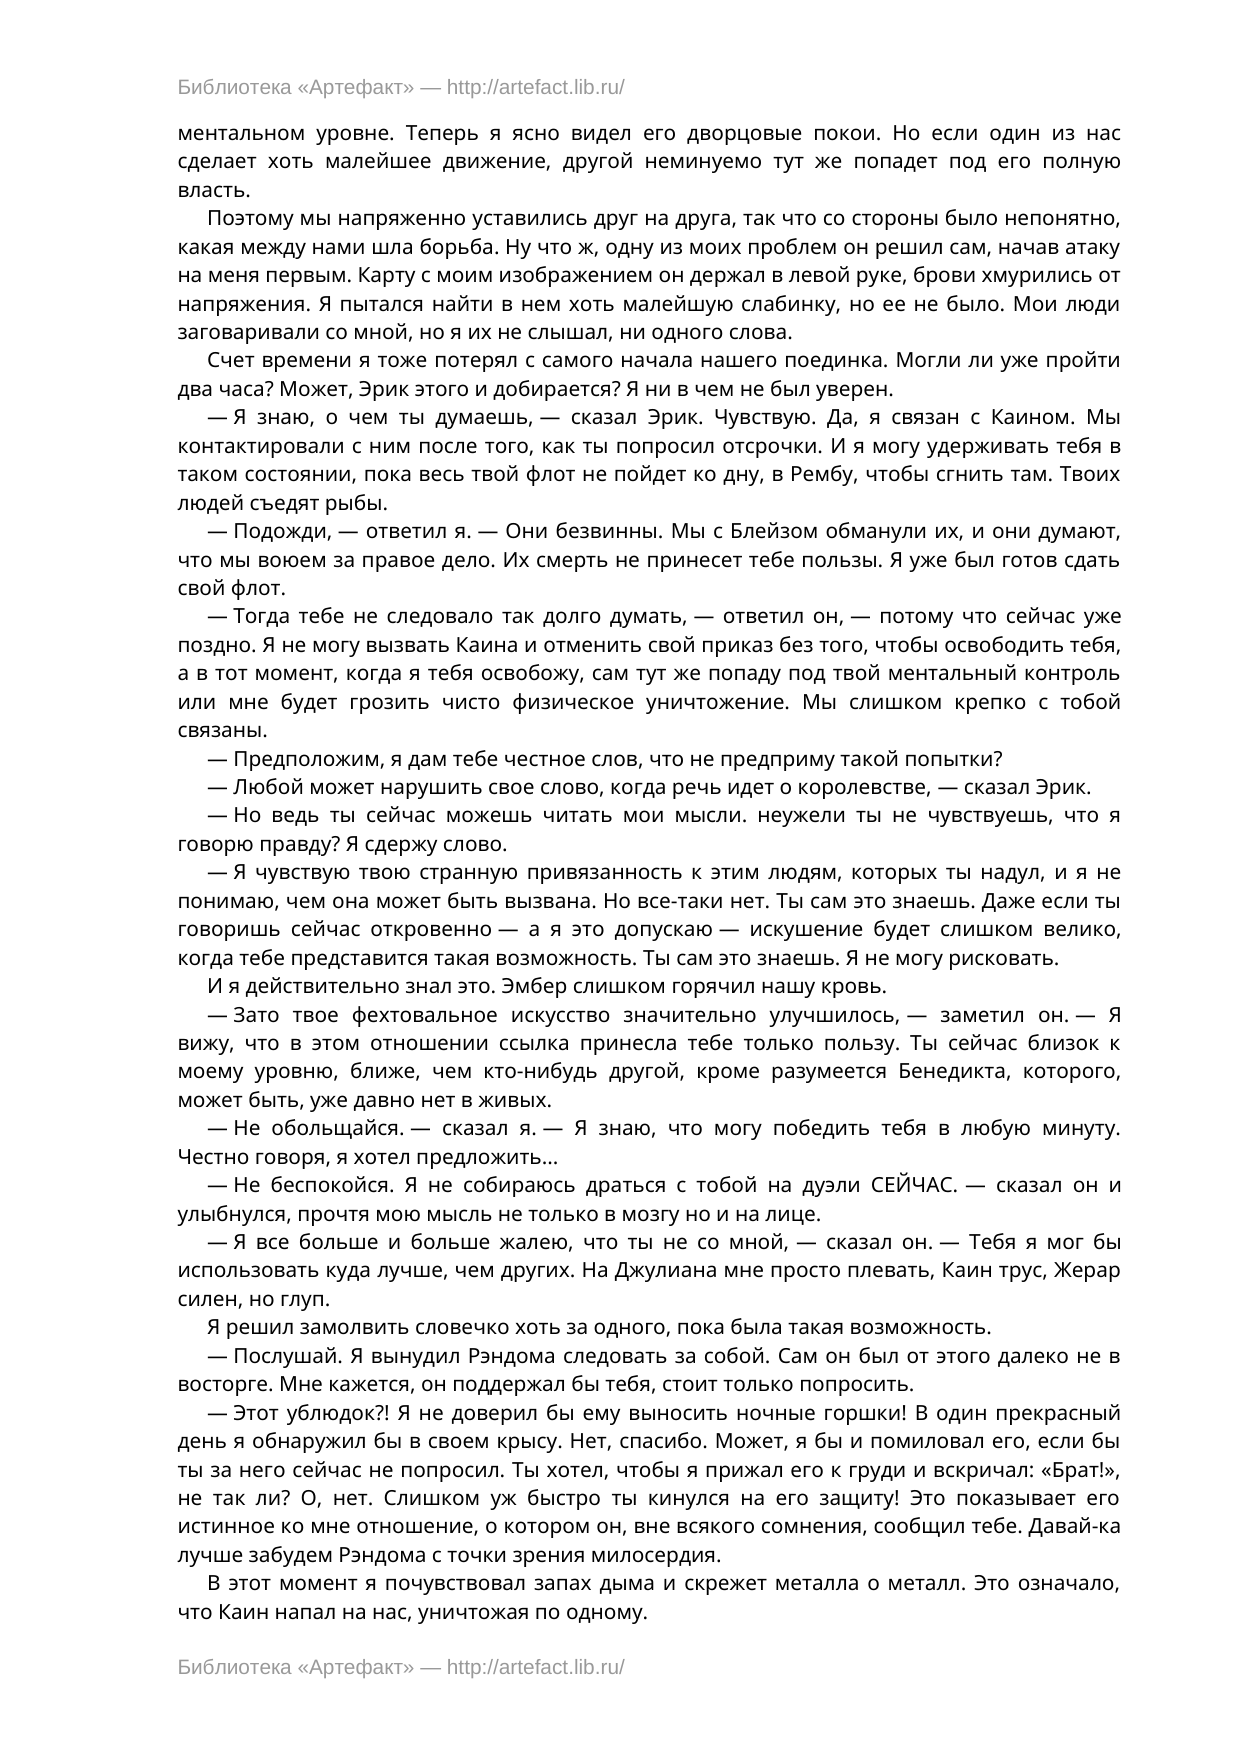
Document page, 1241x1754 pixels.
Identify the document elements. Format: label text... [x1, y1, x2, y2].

text — Я чувствую твою странную привязанность к этим людям, которых ты надул, и я не понимаю, чем она может быть вызвана. Но все-таки нет. Ты сам это знаешь. Даже если ты говоришь сейчас откровенно — а я это допускаю — искушение будет слишком велико, когда тебе представится такая возможность. Ты сам это знаешь. Я не могу рисковать. [177, 857, 1122, 971]
text — Не обольщайся. — сказал я. — Я знаю, что могу победить тебя в любую минуту. Честно говоря, я хотел предложить... [177, 1113, 1122, 1170]
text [177, 118, 1122, 203]
text Счет времени я тоже потерял с самого начала нашего поединка. Могли ли уже пройти два часа? Может, Эрик этого и добирается? Я ни в чем не был уверен. [177, 346, 1122, 402]
text — Любой может нарушить свое слово, когда речь идет о королевстве, — сказал Эрик. [177, 772, 1122, 801]
text — Этот ублюдок?! Я не доверил бы ему выносить ночные горшки! В один прекрасный день я обнаружил бы в своем крысу. Нет, спасибо. Может, я бы и помиловал его, если бы ты за него сейчас не попросил. Ты хотел, чтобы я прижал его к груди и вскричал: «Брат!», не так ли? О, нет. Слишком уж быстро ты кинулся на его защиту! Это показывает его истинное ко мне отношение, о котором он, вне всякого сомнения, сообщил тебе. Давай-ка лучше забудем Рэндома с точки зрения милосердия. [177, 1398, 1122, 1568]
text — Я все больше и больше жалею, что ты не со мной, — сказал он. — Тебя я мог бы использовать куда лучше, чем других. На Джулиана мне просто плевать, Каин трус, Жерар силен, но глуп. [177, 1227, 1122, 1312]
text — Но ведь ты сейчас можешь читать мои мысли. неужели ты не чувствуешь, что я говорю правду? Я сдержу слово. [177, 801, 1122, 857]
text — Я знаю, о чем ты думаешь, — сказал Эрик. Чувствую. Да, я связан с Каином. Мы контактировали с ним после того, как ты попросил отсрочки. И я могу удерживать тебя в таком состоянии, пока весь твой флот не пойдет ко дну, в Рембу, чтобы сгнить там. Твоих людей съедят рыбы. [177, 402, 1122, 516]
text И я действительно знал это. Эмбер слишком горячил нашу кровь. [177, 971, 1122, 1000]
text — Предположим, я дам тебе честное слов, что не предприму такой попытки? [177, 744, 1122, 772]
text — Подожди, — ответил я. — Они безвинны. Мы с Блейзом обманули их, и они думают, что мы воюем за правое дело. Их смерть не принесет тебе пользы. Я уже был готов сдать свой флот. [177, 516, 1122, 602]
text В этот момент я почувствовал запах дыма и скрежет металла о металл. Это означало, что Каин напал на нас, уничтожая по одному. [177, 1568, 1122, 1625]
text Я решил замолвить словечко хоть за одного, пока была такая возможность. [177, 1312, 1122, 1341]
text — Тогда тебе не следовало так долго думать, — ответил он, — потому что сейчас уже поздно. Я не могу вызвать Каина и отменить свой приказ без того, чтобы освободить тебя, а в тот момент, когда я тебя освобожу, сам тут же попаду под твой ментальный контроль или мне будет грозить чисто физическое уничтожение. Мы слишком крепко с тобой связаны. [177, 602, 1122, 744]
text — Не беспокойся. Я не собираюсь драться с тобой на дуэли СЕЙЧАС. — сказал он и улыбнулся, прочтя мою мысль не только в мозгу но и на лице. [177, 1170, 1122, 1227]
text — Послушай. Я вынудил Рэндома следовать за собой. Сам он был от этого далеко не в восторге. Мне кажется, он поддержал бы тебя, стоит только попросить. [177, 1341, 1122, 1398]
text Поэтому мы напряженно уставились друг на друга, так что со стороны было непонятно, какая между нами шла борьба. Ну что ж, одну из моих проблем он решил сам, начав атаку на меня первым. Карту с моим изображением он держал в левой руке, брови хмурились от напряжения. Я пытался найти в нем хоть малейшую слабинку, но ее не было. Мои люди заговаривали со мной, но я их не слышал, ни одного слова. [177, 203, 1122, 346]
text — Зато твое фехтовальное искусство значительно улучшилось, — заметил он. — Я вижу, что в этом отношении ссылка принесла тебе только пользу. Ты сейчас близок к моему уровню, ближе, чем кто-нибудь другой, кроме разумеется Бенедикта, которого, может быть, уже давно нет в живых. [177, 1000, 1122, 1113]
